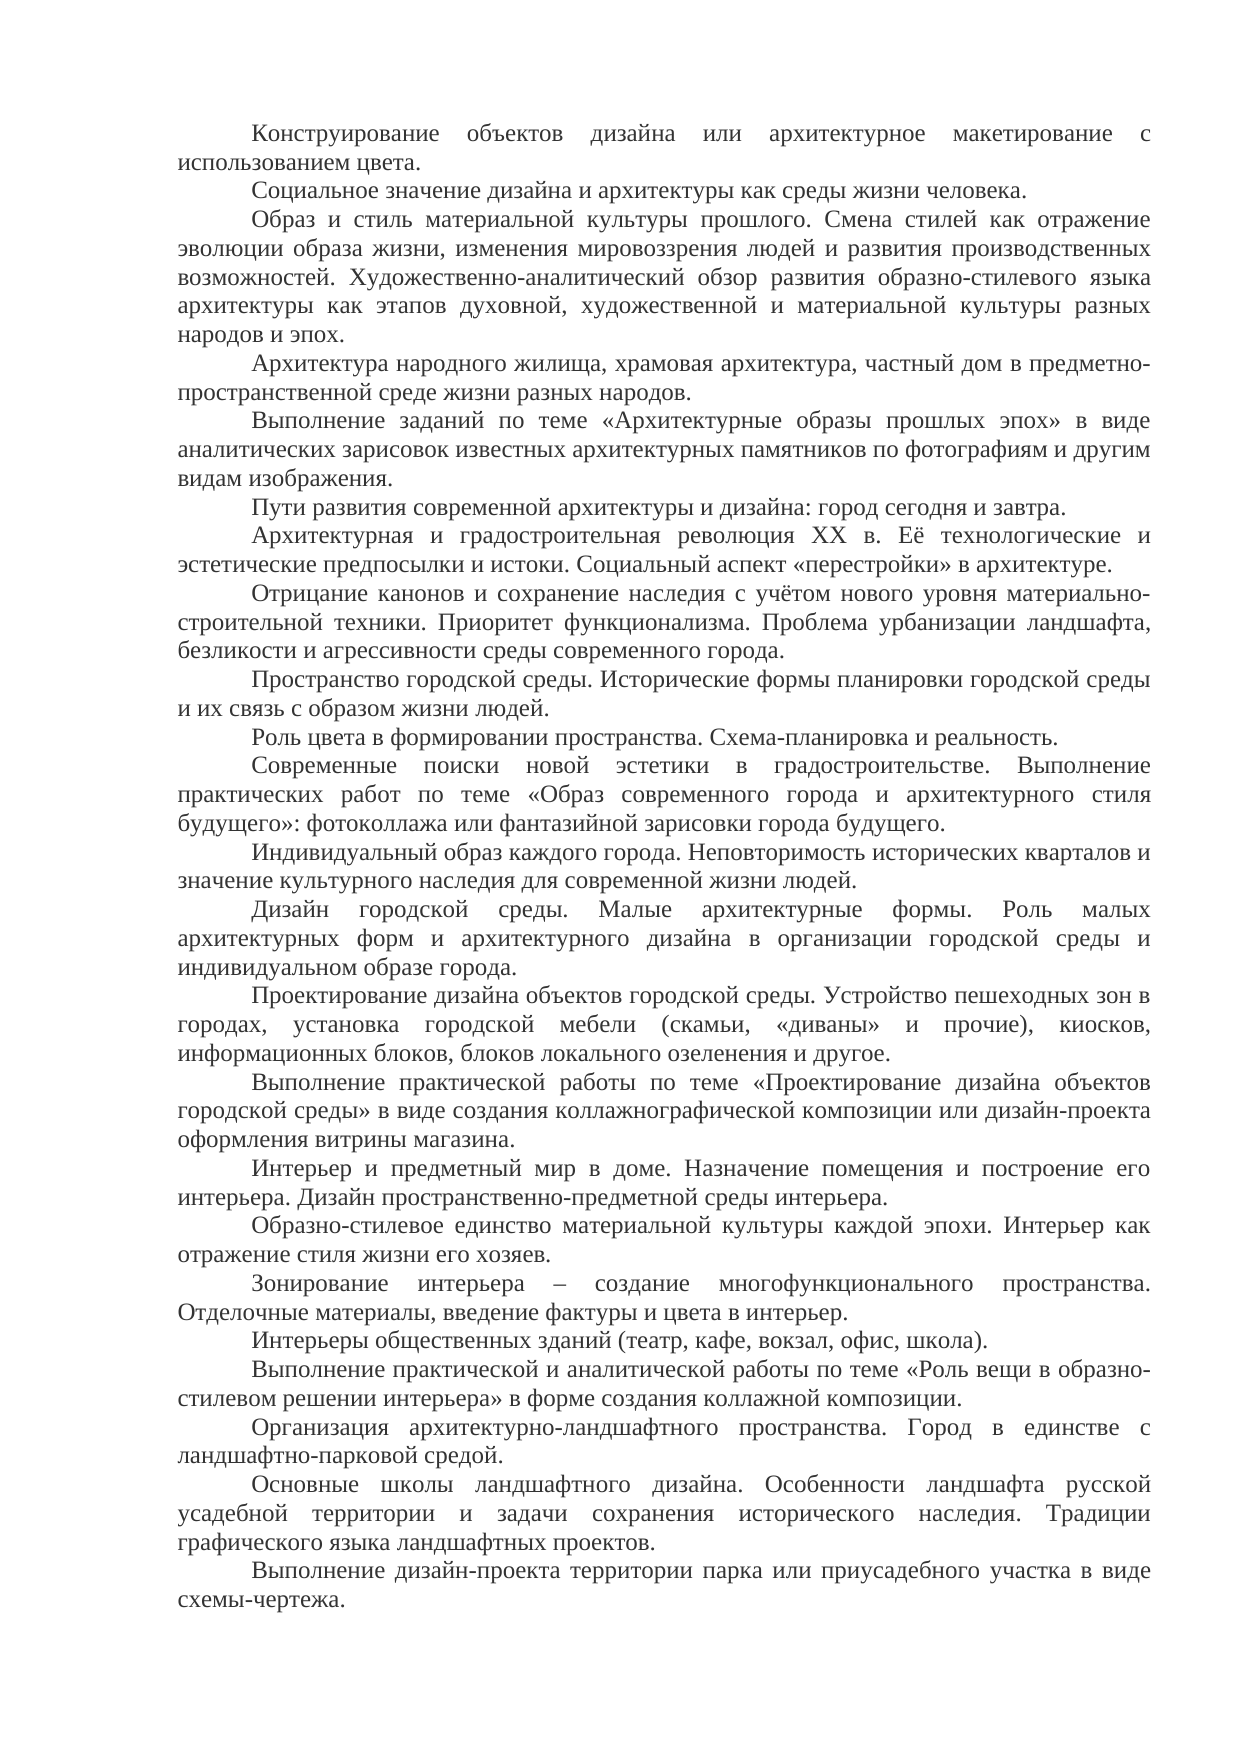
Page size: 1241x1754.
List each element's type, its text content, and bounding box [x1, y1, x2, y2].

text Зонирование интерьера – создание многофункционального пространства. Отделочные материалы, введение фактуры и цвета в интерьер. [177, 1268, 1152, 1326]
text Конструирование объектов дизайна или архитектурное макетирование с использованием цвета. [177, 118, 1152, 176]
text Роль цвета в формировании пространства. Схема-планировка и реальность. [177, 722, 1152, 751]
text Выполнение дизайн-проекта территории парка или приусадебного участка в виде схемы-чертежа. [177, 1556, 1152, 1613]
text Образно-стилевое единство материальной культуры каждой эпохи. Интерьер как отражение стиля жизни его хозяев. [177, 1211, 1152, 1268]
text Социальное значение дизайна и архитектуры как среды жизни человека. [177, 176, 1152, 204]
text Интерьеры общественных зданий (театр, кафе, вокзал, офис, школа). [177, 1326, 1152, 1354]
text Дизайн городской среды. Малые архитектурные формы. Роль малых архитектурных форм и архитектурного дизайна в организации городской среды и индивидуальном образе города. [177, 894, 1152, 981]
text Выполнение заданий по теме «Архитектурные образы прошлых эпох» в виде аналитических зарисовок известных архитектурных памятников по фотографиям и другим видам изображения. [177, 406, 1152, 492]
text Интерьер и предметный мир в доме. Назначение помещения и построение его интерьера. Дизайн пространственно-предметной среды интерьера. [177, 1153, 1152, 1211]
text Отрицание канонов и сохранение наследия с учётом нового уровня материально-строительной техники. Приоритет функционализма. Проблема урбанизации ландшафта, безликости и агрессивности среды современного города. [177, 578, 1152, 664]
text Архитектурная и градостроительная революция XX в. Её технологические и эстетические предпосылки и истоки. Социальный аспект «перестройки» в архитектуре. [177, 521, 1152, 578]
text Проектирование дизайна объектов городской среды. Устройство пешеходных зон в городах, установка городской мебели (скамьи, «диваны» и прочие), киосков, информационных блоков, блоков локального озеленения и другое. [177, 981, 1152, 1067]
text Выполнение практической работы по теме «Проектирование дизайна объектов городской среды» в виде создания коллажнографической композиции или дизайн-проекта оформления витрины магазина. [177, 1067, 1152, 1153]
text Организация архитектурно-ландшафтного пространства. Город в единстве с ландшафтно-парковой средой. [177, 1412, 1152, 1469]
text Пространство городской среды. Исторические формы планировки городской среды и их связь с образом жизни людей. [177, 664, 1152, 722]
text Основные школы ландшафтного дизайна. Особенности ландшафта русской усадебной территории и задачи сохранения исторического наследия. Традиции графического языка ландшафтных проектов. [177, 1469, 1152, 1556]
text Выполнение практической и аналитической работы по теме «Роль вещи в образно-стилевом решении интерьера» в форме создания коллажной композиции. [177, 1354, 1152, 1412]
text Индивидуальный образ каждого города. Неповторимость исторических кварталов и значение культурного наследия для современной жизни людей. [177, 837, 1152, 894]
text Современные поиски новой эстетики в градостроительстве. Выполнение практических работ по теме «Образ современного города и архитектурного стиля будущего»: фотоколлажа или фантазийной зарисовки города будущего. [177, 751, 1152, 837]
text Образ и стиль материальной культуры прошлого. Смена стилей как отражение эволюции образа жизни, изменения мировоззрения людей и развития производственных возможностей. Художественно-аналитический обзор развития образно-стилевого языка архитектуры как этапов духовной, художественной и материальной культуры разных народов и эпох. [177, 204, 1152, 348]
text Пути развития современной архитектуры и дизайна: город сегодня и завтра. [177, 492, 1152, 521]
text Архитектура народного жилища, храмовая архитектура, частный дом в предметно-пространственной среде жизни разных народов. [177, 348, 1152, 406]
